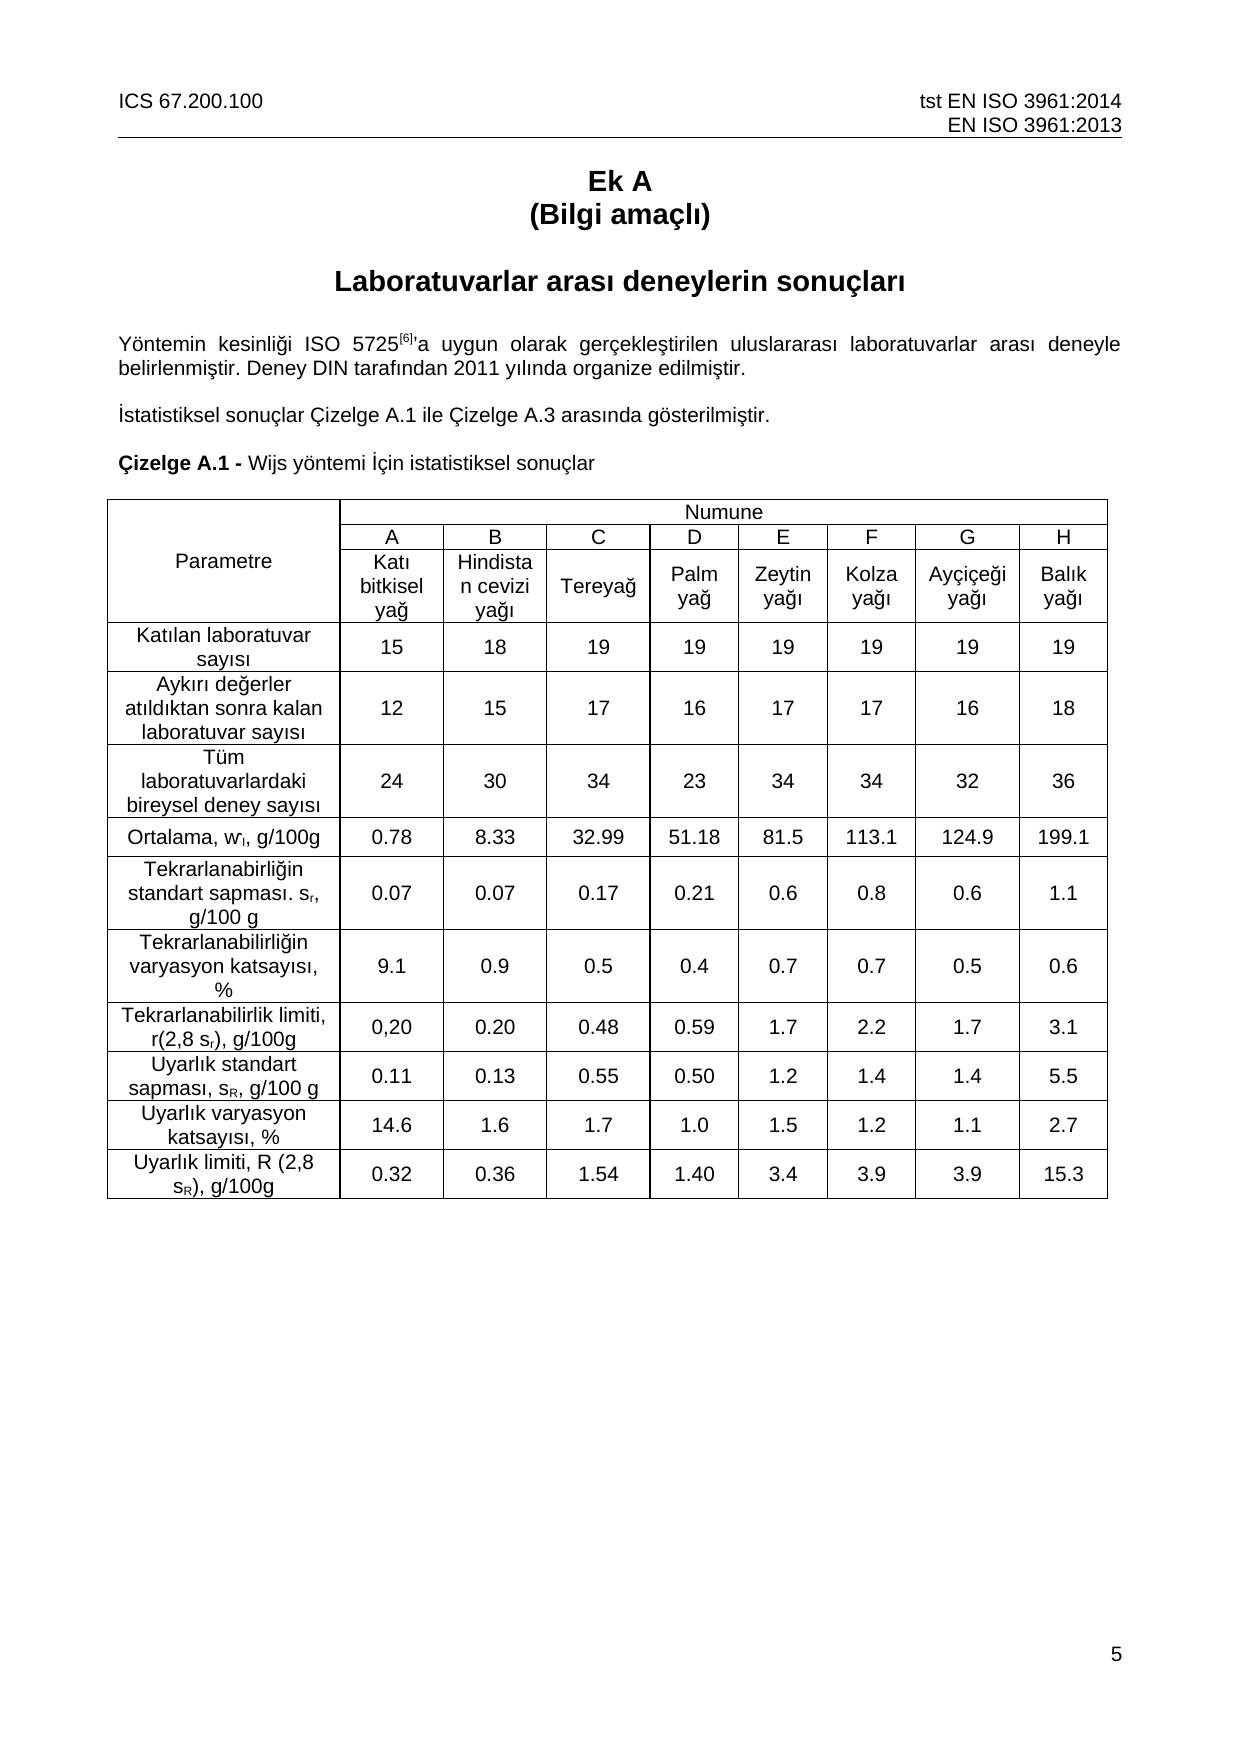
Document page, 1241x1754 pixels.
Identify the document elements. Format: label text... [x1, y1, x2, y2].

table_cell 0.9 [444, 930, 546, 1002]
table_cell 32 [916, 745, 1019, 817]
subtitle (Bilgi amaçlı) [118, 197, 1122, 231]
table_cell 124.9 [916, 818, 1019, 856]
table_cell 0.07 [341, 857, 443, 929]
table_cell Kolza yağı [828, 550, 915, 622]
table_cell 1.7 [916, 1003, 1019, 1051]
table_cell Zeytin yağı [739, 550, 827, 622]
table_cell Tekrarlanabirliğin standart sapması. sr, g/100 g [108, 857, 339, 929]
table_cell Tüm laboratuvarlardaki bireysel deney sayısı [108, 745, 339, 817]
table_cell 18 [444, 623, 546, 671]
table_cell 19 [739, 623, 827, 671]
table_cell Uyarlık limiti, R (2,8 sR), g/100g [108, 1150, 339, 1198]
table_cell 15.3 [1020, 1150, 1107, 1198]
table_cell 3.9 [916, 1150, 1019, 1198]
table_cell 0.13 [444, 1052, 546, 1100]
text İstatistiksel sonuçlar Çizelge A.1 ile Çizelge A.3 arasında gösterilmiştir. [118, 403, 1122, 427]
table_header Parametre [108, 500, 339, 622]
table_cell Tekrarlanabilirlik limiti, r(2,8 sr), g/100g [108, 1003, 339, 1051]
table_cell A [341, 525, 443, 549]
table_cell 15 [444, 672, 546, 744]
table_cell 0.17 [547, 857, 649, 929]
table_cell 34 [547, 745, 649, 817]
table_cell 0.07 [444, 857, 546, 929]
table_cell 19 [828, 623, 915, 671]
table_cell 1.40 [651, 1150, 738, 1198]
table_cell 36 [1020, 745, 1107, 817]
table_cell Tekrarlanabilirliğin varyasyon katsayısı, % [108, 930, 339, 1002]
table_cell 23 [651, 745, 738, 817]
table_cell 17 [828, 672, 915, 744]
table_cell 1.1 [1020, 857, 1107, 929]
table_cell 0.5 [547, 930, 649, 1002]
table_cell 32.99 [547, 818, 649, 856]
table_cell 1.6 [444, 1101, 546, 1149]
table_cell 1.7 [739, 1003, 827, 1051]
table_cell 0.21 [651, 857, 738, 929]
table_cell 1.7 [547, 1101, 649, 1149]
table_cell H [1020, 525, 1107, 549]
table_cell 199.1 [1020, 818, 1107, 856]
table_cell 34 [828, 745, 915, 817]
table_cell Tereyağ [547, 550, 649, 622]
table_cell 1.0 [651, 1101, 738, 1149]
table_cell 19 [651, 623, 738, 671]
table_cell 9.1 [341, 930, 443, 1002]
table_cell 0.4 [651, 930, 738, 1002]
table_cell G [916, 525, 1019, 549]
table_cell Hindistan cevizi yağı [444, 550, 546, 622]
table_cell 1.2 [739, 1052, 827, 1100]
table_cell 1.2 [828, 1101, 915, 1149]
table_cell 0,20 [341, 1003, 443, 1051]
table_cell 0.20 [444, 1003, 546, 1051]
table_cell Palm yağ [651, 550, 738, 622]
table_cell C [547, 525, 649, 549]
table_cell 19 [1020, 623, 1107, 671]
table_cell 0.32 [341, 1150, 443, 1198]
table_cell 0.6 [1020, 930, 1107, 1002]
table_cell 5.5 [1020, 1052, 1107, 1100]
table_cell 17 [547, 672, 649, 744]
table_cell 8.33 [444, 818, 546, 856]
table_cell 3.1 [1020, 1003, 1107, 1051]
table_cell Balık yağı [1020, 550, 1107, 622]
text Yöntemin kesinliği ISO 5725[6]’a uygun olarak gerçekleştirilen uluslararası laboratuvarlar arası deneyle belirlenmiştir. Deney DIN tarafından 2011 yılında organize edilmiştir. [118, 331, 1122, 379]
table_cell 0.55 [547, 1052, 649, 1100]
table_cell 15 [341, 623, 443, 671]
table_cell D [651, 525, 738, 549]
table_cell 1.54 [547, 1150, 649, 1198]
table_cell 1.5 [739, 1101, 827, 1149]
table_cell 0.50 [651, 1052, 738, 1100]
table_cell Katı bitkisel yağ [341, 550, 443, 622]
table_cell 0.36 [444, 1150, 546, 1198]
table_cell 17 [739, 672, 827, 744]
table_cell 0.7 [828, 930, 915, 1002]
table_cell 24 [341, 745, 443, 817]
table_cell Ortalama, ⱳI, g/100g [108, 818, 339, 856]
table_cell 0.6 [916, 857, 1019, 929]
table_cell Katılan laboratuvar sayısı [108, 623, 339, 671]
table_cell E [739, 525, 827, 549]
table_cell Uyarlık varyasyon katsayısı, % [108, 1101, 339, 1149]
table_cell 3.9 [828, 1150, 915, 1198]
table_cell 0.11 [341, 1052, 443, 1100]
table_cell 18 [1020, 672, 1107, 744]
table_cell F [828, 525, 915, 549]
table_cell 0.8 [828, 857, 915, 929]
table_cell 51.18 [651, 818, 738, 856]
table_cell 1.4 [916, 1052, 1019, 1100]
table_cell Uyarlık standart sapması, sR, g/100 g [108, 1052, 339, 1100]
table_cell Ayçiçeği yağı [916, 550, 1019, 622]
subtitle Ek A [118, 164, 1122, 197]
table_cell 19 [916, 623, 1019, 671]
table_cell 34 [739, 745, 827, 817]
table_cell Aykırı değerler atıldıktan sonra kalan laboratuvar sayısı [108, 672, 339, 744]
table_cell 0.6 [739, 857, 827, 929]
table_cell 3.4 [739, 1150, 827, 1198]
table_cell 0.59 [651, 1003, 738, 1051]
table_cell 1.4 [828, 1052, 915, 1100]
table_cell 0.5 [916, 930, 1019, 1002]
table_cell 30 [444, 745, 546, 817]
table_header Numune [341, 500, 1107, 524]
table_cell 1.1 [916, 1101, 1019, 1149]
table_cell 19 [547, 623, 649, 671]
table_cell 16 [651, 672, 738, 744]
table_cell 81.5 [739, 818, 827, 856]
table_cell B [444, 525, 546, 549]
table_cell 0.7 [739, 930, 827, 1002]
table_cell 0.78 [341, 818, 443, 856]
table_cell 16 [916, 672, 1019, 744]
table_cell 2.2 [828, 1003, 915, 1051]
text Çizelge A.1 - Wijs yöntemi İçin istatistiksel sonuçlar [118, 451, 1122, 475]
table_cell 0.48 [547, 1003, 649, 1051]
table_cell 14.6 [341, 1101, 443, 1149]
table_cell 2.7 [1020, 1101, 1107, 1149]
table_cell 113.1 [828, 818, 915, 856]
table_cell 12 [341, 672, 443, 744]
subtitle Laboratuvarlar arası deneylerin sonuçları [118, 264, 1122, 298]
